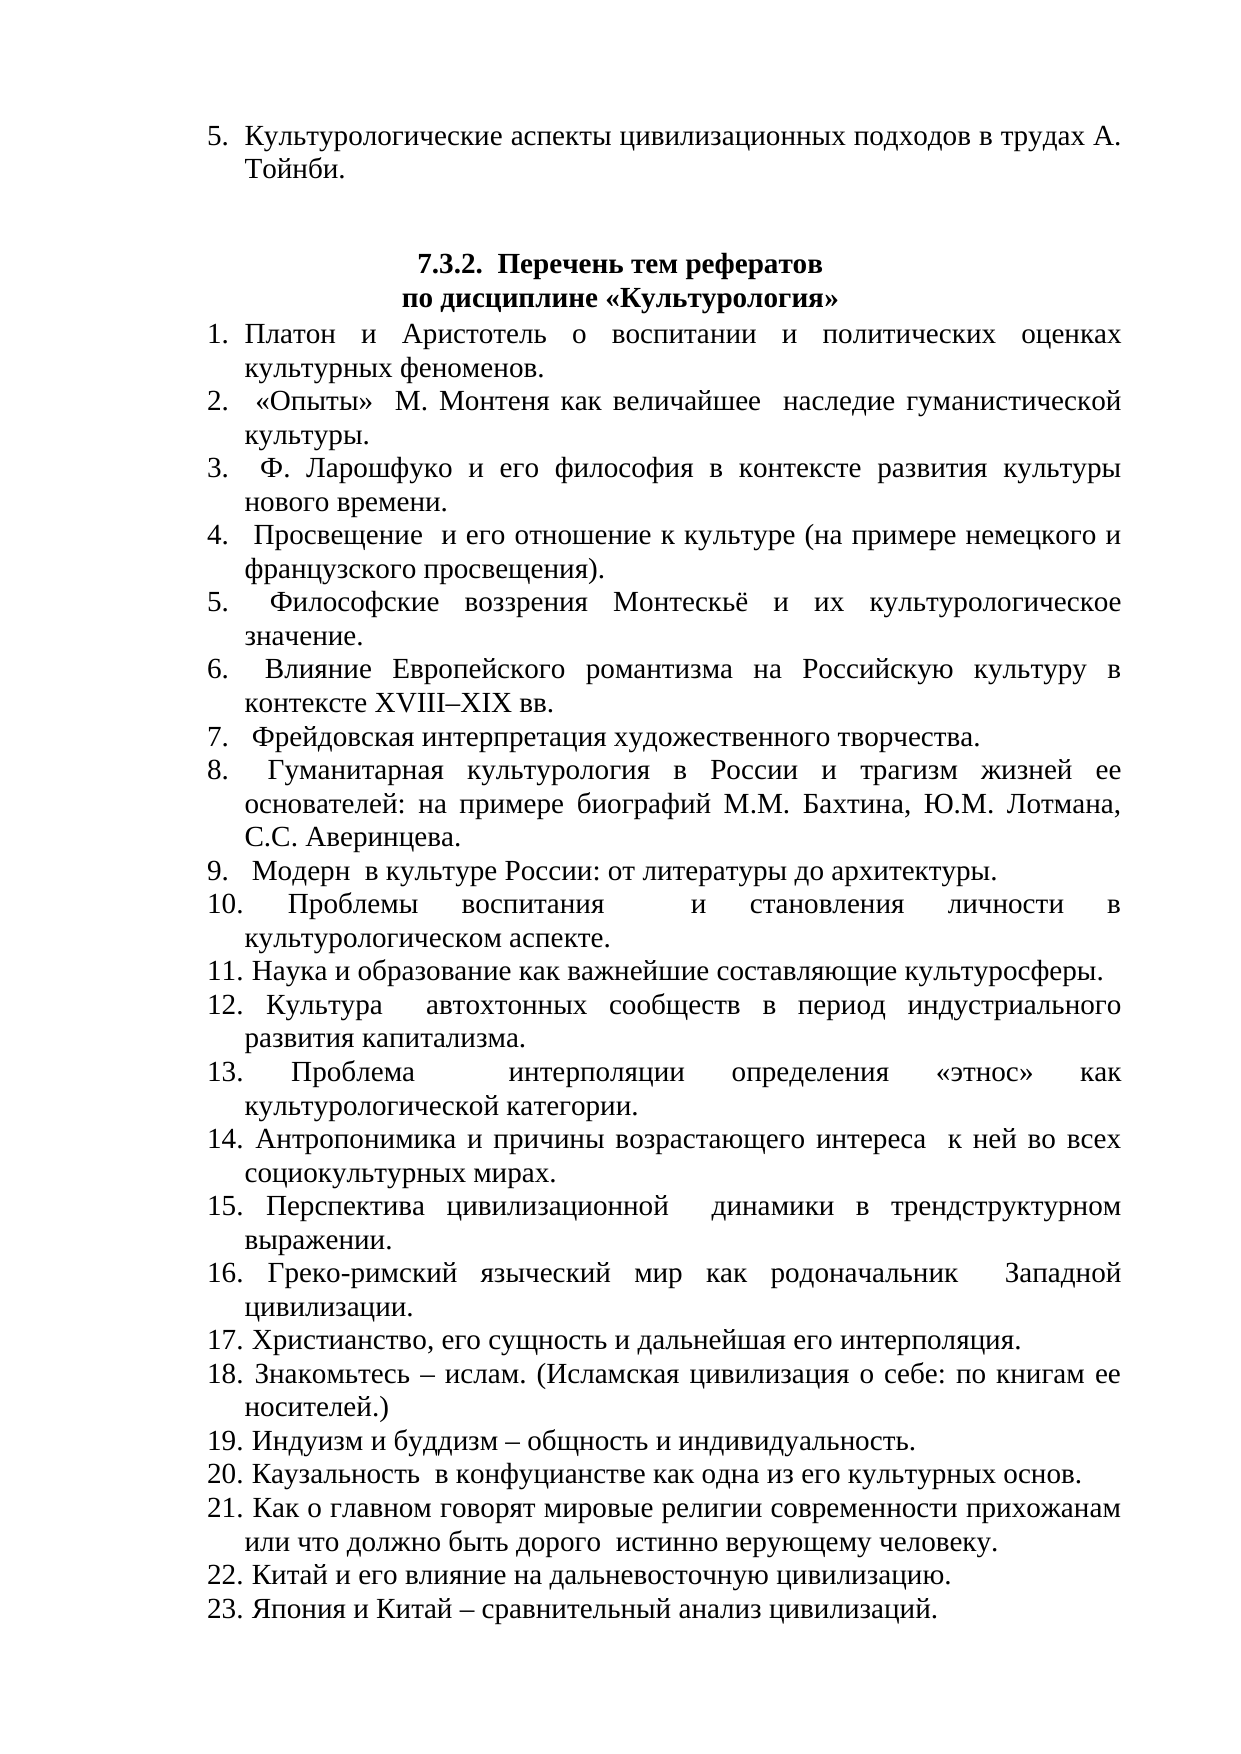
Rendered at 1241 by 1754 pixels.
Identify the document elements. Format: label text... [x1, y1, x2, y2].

list Платон и Аристотель о воспитании и политических оценках культурных феноменов. [207, 316, 1122, 383]
list Антропонимика и причины возрастающего интереса к ней во всех социокультурных мирах. [207, 1121, 1122, 1188]
list Проблема интерполяции определения «этнос» как культурологической категории. [207, 1054, 1122, 1121]
list Япония и Китай – сравнительный анализ цивилизаций. [207, 1591, 1122, 1624]
list Христианство, его сущность и дальнейшая его интерполяция. [207, 1322, 1122, 1356]
list Философские воззрения Монтескьё и их культурологическое значение. [207, 584, 1122, 652]
list «Опыты» М. Монтеня как величайшее наследие гуманистической культуры. [207, 383, 1122, 450]
list Китай и его влияние на дальневосточную цивилизацию. [207, 1557, 1122, 1591]
text по дисциплине «Культурология» [118, 280, 1122, 313]
list Наука и образование как важнейшие составляющие культуросферы. [207, 953, 1122, 987]
list Влияние Европейского романтизма на Российскую культуру в контексте XVIII–XIX вв. [207, 652, 1122, 719]
list Гуманитарная культурология в России и трагизм жизней ее основателей: на примере биографий М.М. Бахтина, Ю.М. Лотмана, С.С. Аверинцева. [207, 752, 1122, 853]
list Индуизм и буддизм – общность и индивидуальность. [207, 1423, 1122, 1457]
list Культура автохтонных сообществ в период индустриального развития капитализма. [207, 987, 1122, 1054]
list Греко-римский языческий мир как родоначальник Западной цивилизации. [207, 1255, 1122, 1322]
list Ф. Ларошфуко и его философия в контексте развития культуры нового времени. [207, 450, 1122, 517]
list Фрейдовская интерпретация художественного творчества. [207, 719, 1122, 752]
list Перспектива цивилизационной динамики в трендструктурном выражении. [207, 1188, 1122, 1255]
text 7.3.2. Перечень тем рефератов [118, 246, 1122, 280]
list Проблемы воспитания и становления личности в культурологическом аспекте. [207, 886, 1122, 953]
list Знакомьтесь – ислам. (Исламская цивилизация о себе: по книгам ее носителей.) [207, 1356, 1122, 1423]
list Модерн в культуре России: от литературы до архитектуры. [207, 853, 1122, 886]
list Просвещение и его отношение к культуре (на примере немецкого и французского просвещения). [207, 517, 1122, 584]
list Каузальность в конфуцианстве как одна из его культурных основ. [207, 1457, 1122, 1490]
list Как о главном говорят мировые религии современности прихожанам или что должно быть дорого истинно верующему человеку. [207, 1490, 1122, 1557]
list Культурологические аспекты цивилизационных подходов в трудах А. Тойнби. [207, 118, 1122, 185]
